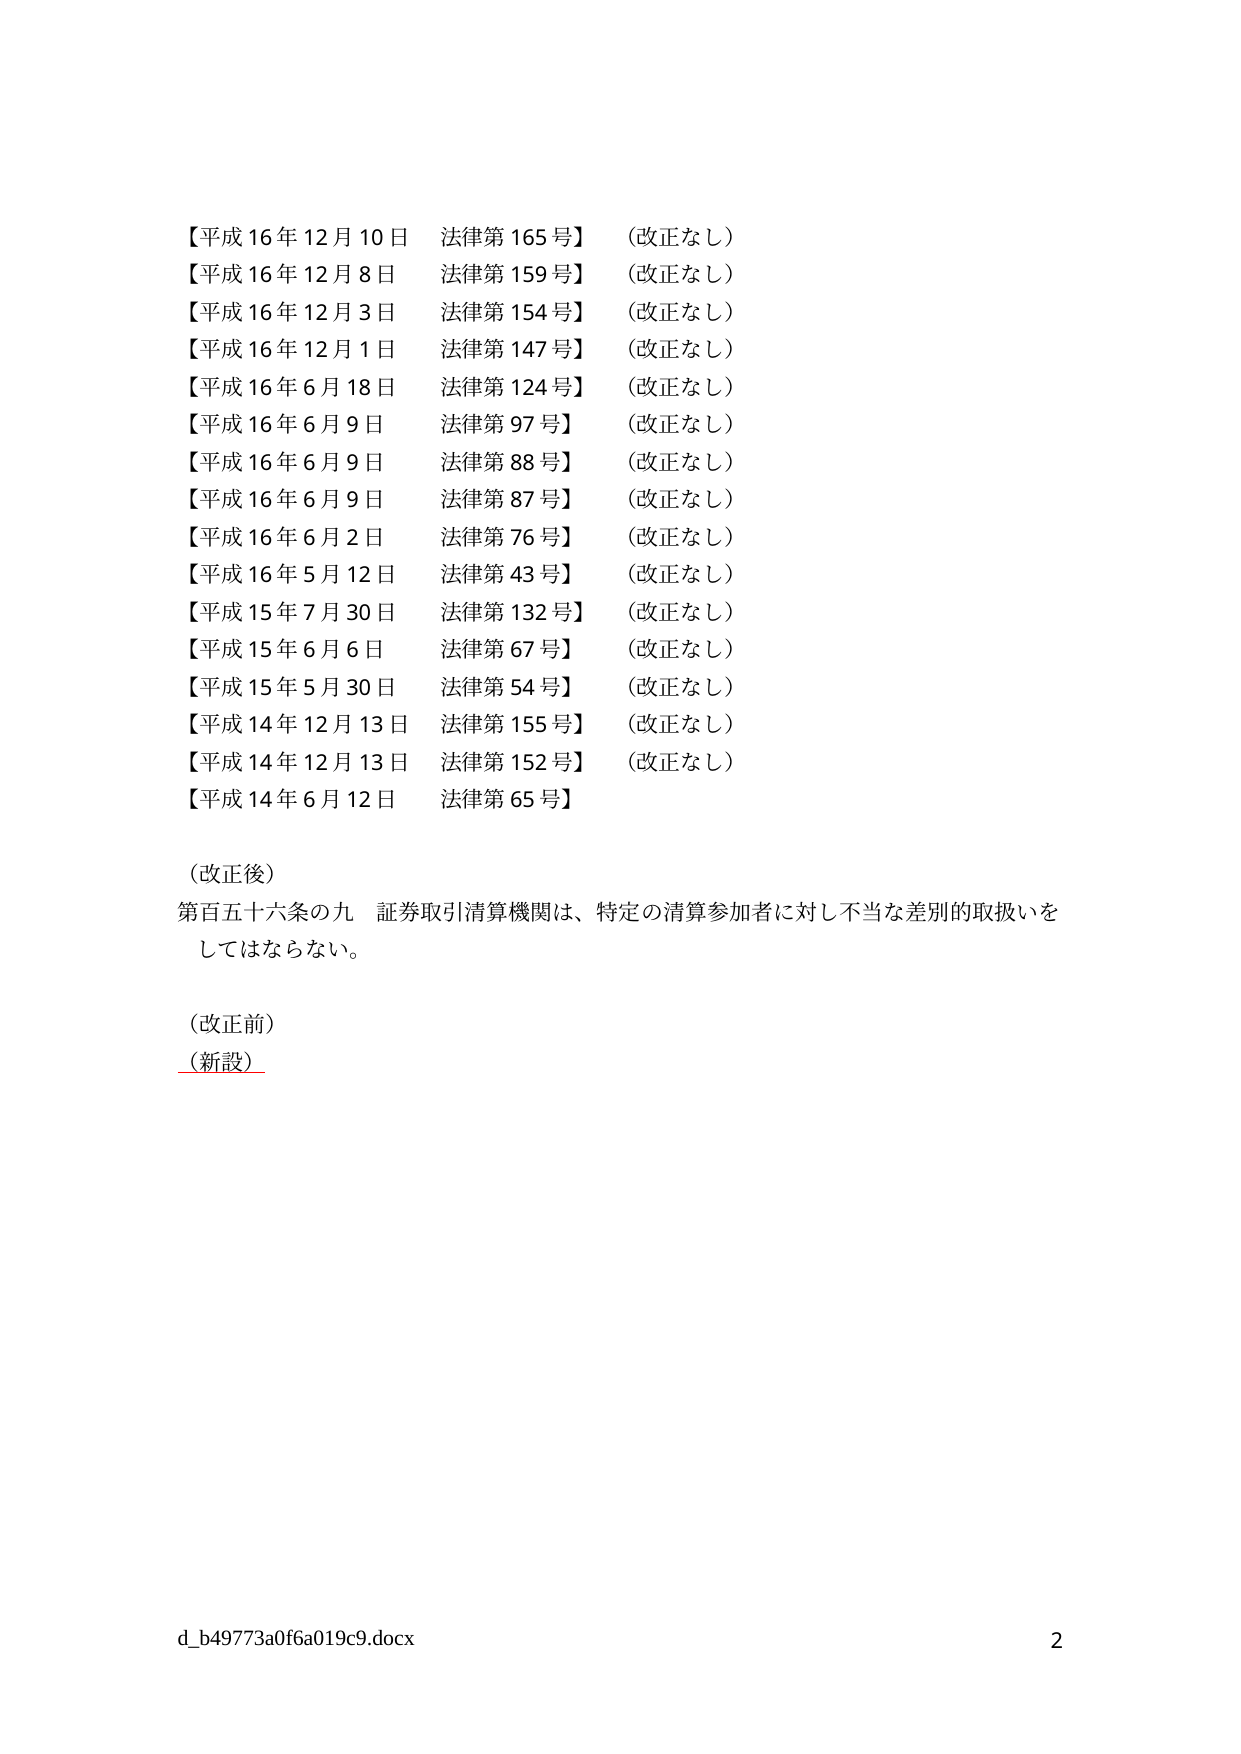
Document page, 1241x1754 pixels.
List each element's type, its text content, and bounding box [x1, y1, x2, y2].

text 【平成15年5月30日 法律第54号】 （改正なし） [177, 667, 1063, 704]
text 【平成16年6月18日 法律第124号】 （改正なし） [177, 367, 1063, 404]
text 【平成16年12月8日 法律第159号】 （改正なし） [177, 254, 1063, 292]
text （新設） [177, 1042, 1063, 1079]
text 【平成16年12月10日 法律第165号】 （改正なし） [177, 217, 1063, 254]
text 【平成16年5月12日 法律第43号】 （改正なし） [177, 554, 1063, 592]
text 【平成16年6月9日 法律第87号】 （改正なし） [177, 479, 1063, 517]
text 【平成16年12月3日 法律第154号】 （改正なし） [177, 292, 1063, 329]
text 第百五十六条の九 証券取引清算機関は、特定の清算参加者に対し不当な差別的取扱いをしてはならない。 [177, 892, 1063, 967]
text （改正後） [177, 854, 1063, 892]
text 【平成14年12月13日 法律第155号】 （改正なし） [177, 704, 1063, 742]
text 【平成16年6月9日 法律第88号】 （改正なし） [177, 442, 1063, 479]
text 【平成16年6月9日 法律第97号】 （改正なし） [177, 404, 1063, 442]
text 【平成14年12月13日 法律第152号】 （改正なし） [177, 742, 1063, 779]
text （改正前） [177, 1004, 1063, 1042]
text 【平成16年6月2日 法律第76号】 （改正なし） [177, 517, 1063, 554]
text 【平成14年6月12日 法律第65号】 [177, 779, 1063, 817]
text 【平成15年7月30日 法律第132号】 （改正なし） [177, 592, 1063, 629]
text 【平成15年6月6日 法律第67号】 （改正なし） [177, 629, 1063, 667]
text 【平成16年12月1日 法律第147号】 （改正なし） [177, 329, 1063, 367]
